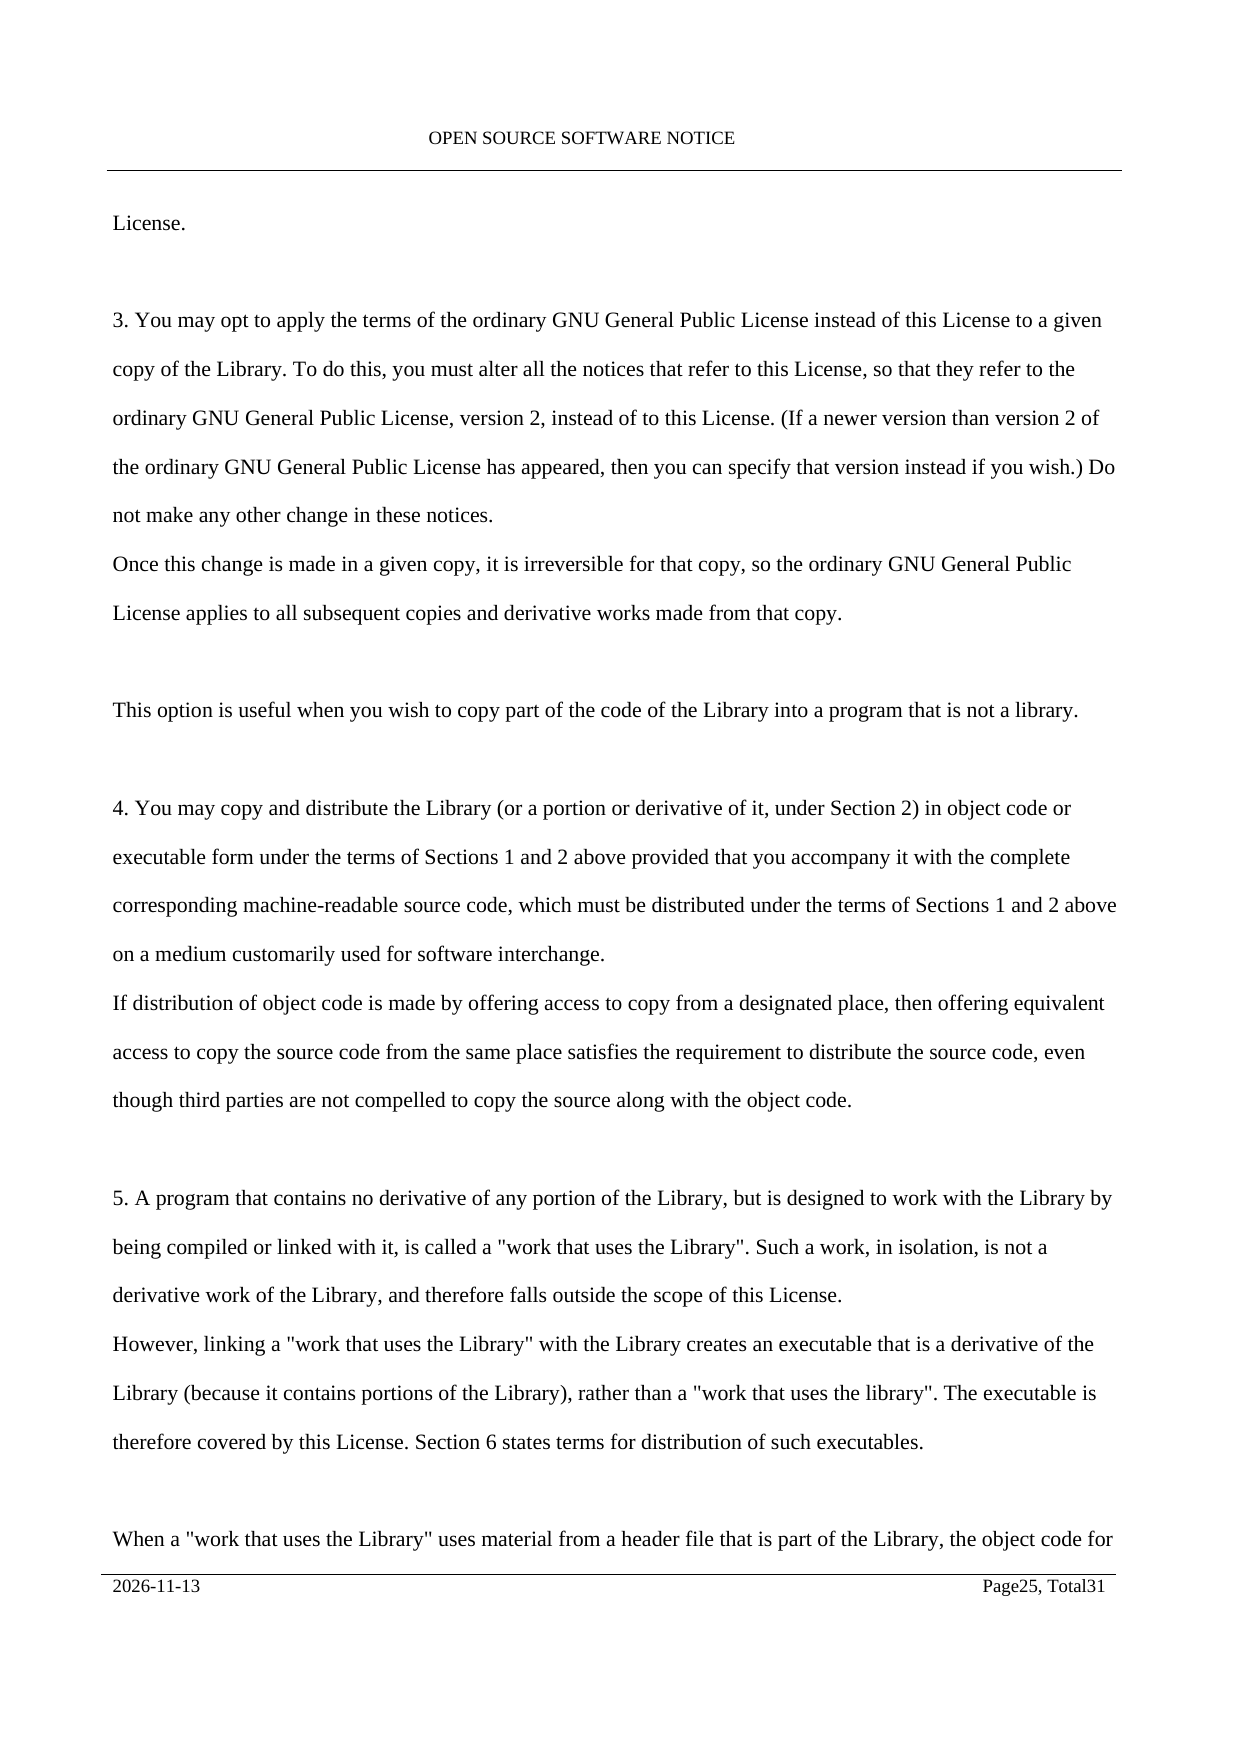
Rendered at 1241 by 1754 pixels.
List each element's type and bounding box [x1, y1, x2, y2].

text [112, 206, 1128, 1555]
